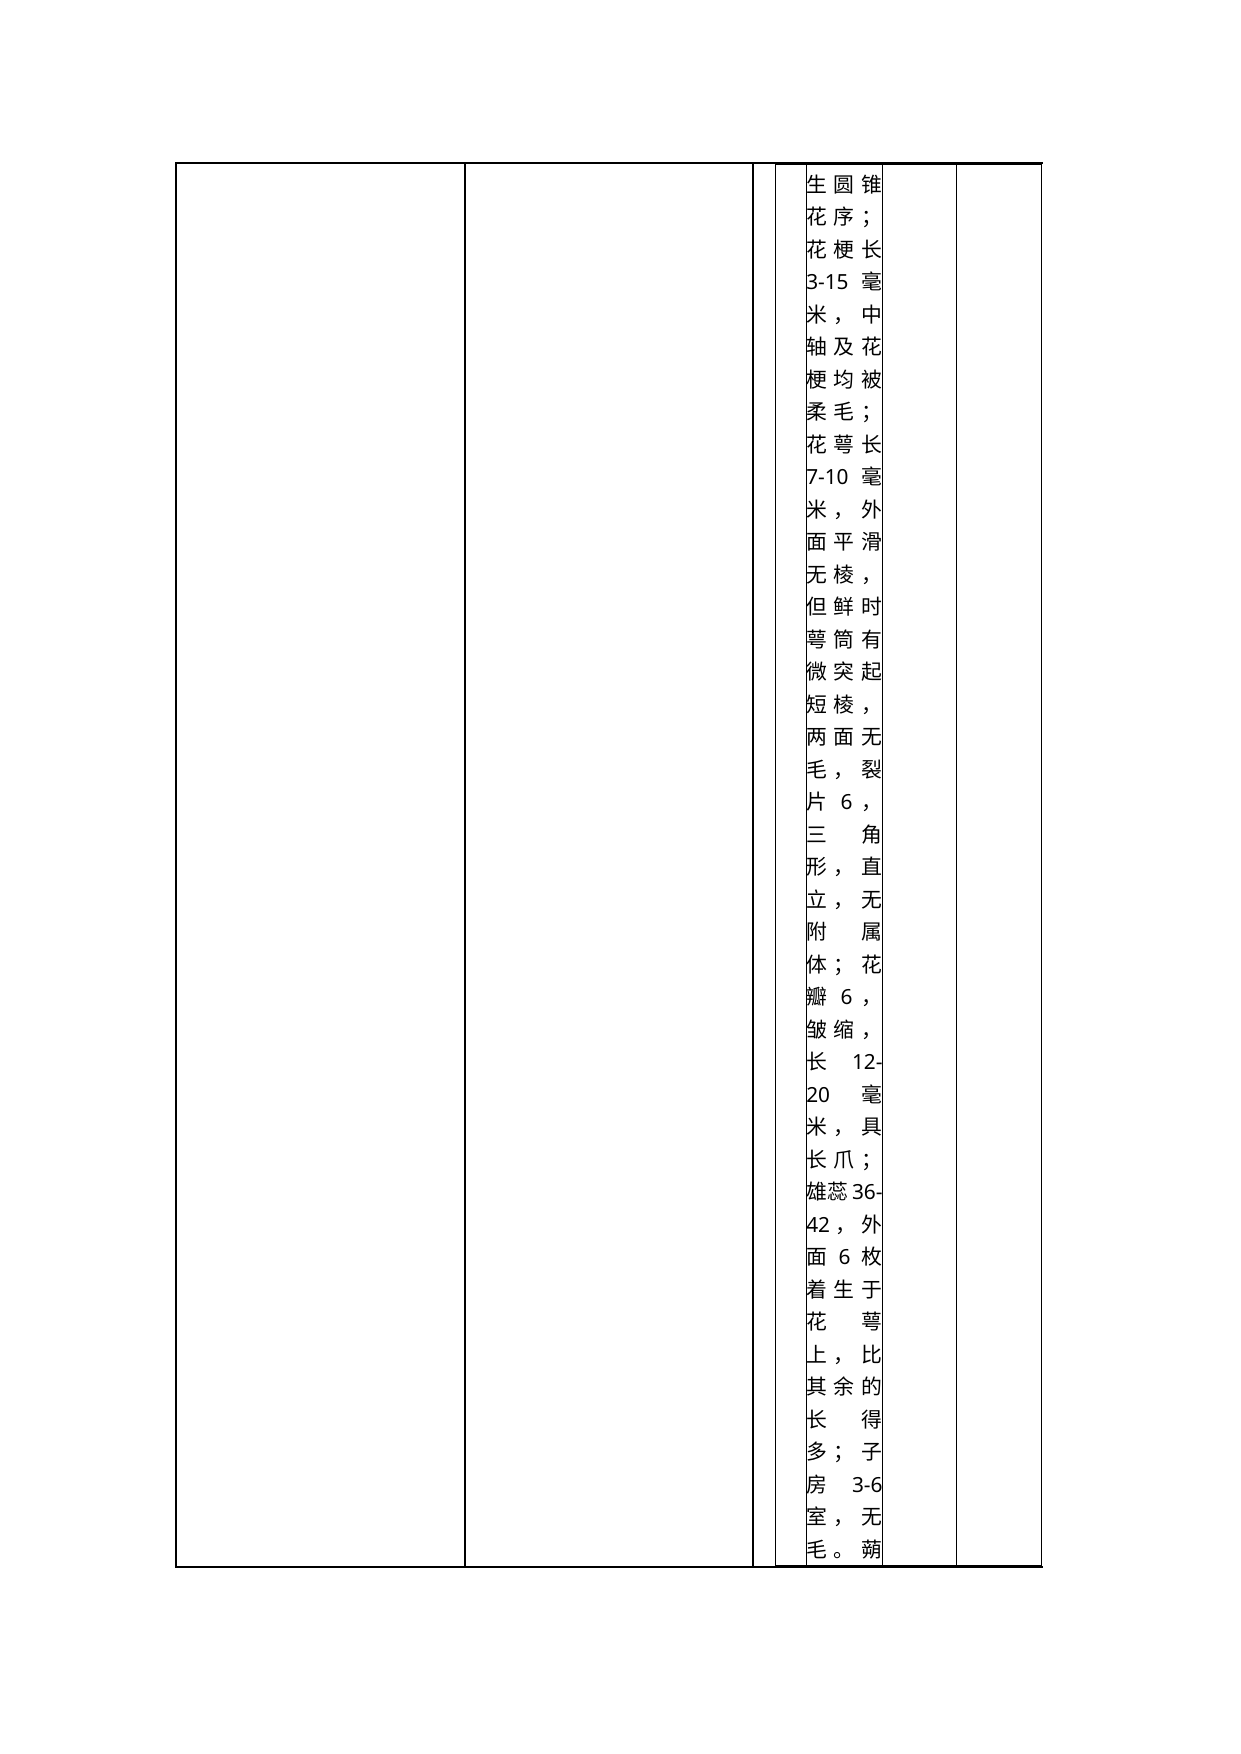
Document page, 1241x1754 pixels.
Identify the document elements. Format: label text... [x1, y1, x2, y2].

table_cell 1 [177, 164, 464, 1566]
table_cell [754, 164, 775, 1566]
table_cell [957, 165, 1041, 1565]
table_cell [883, 165, 956, 1565]
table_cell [807, 165, 882, 1565]
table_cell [776, 165, 806, 1565]
table_cell ▲ [466, 164, 752, 1566]
